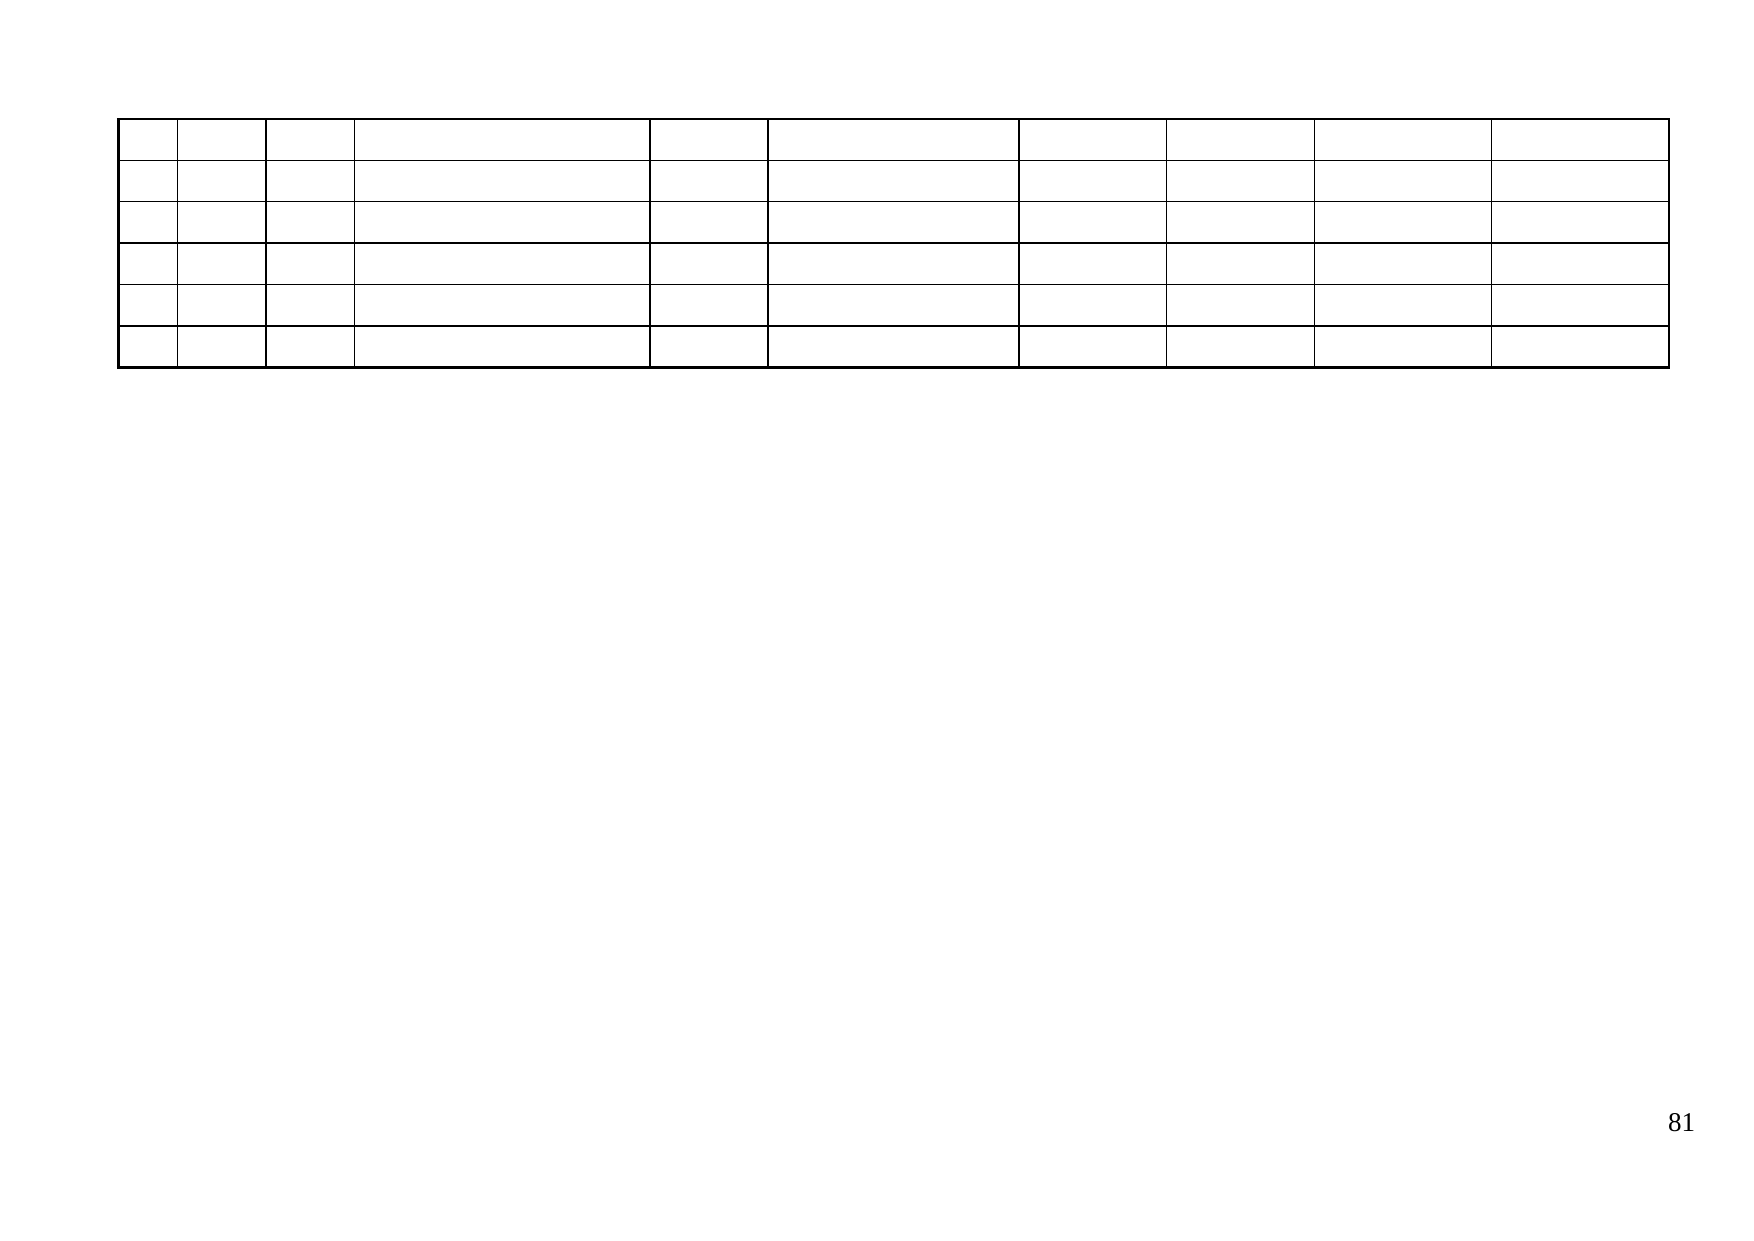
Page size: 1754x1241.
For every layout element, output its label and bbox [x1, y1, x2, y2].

table_cell [267, 161, 354, 201]
table_cell [178, 120, 265, 159]
table_cell [1492, 285, 1668, 325]
table_cell [1492, 327, 1668, 366]
table_cell [120, 285, 177, 325]
table_cell [651, 244, 767, 283]
table_cell [1167, 161, 1314, 201]
table_cell [355, 285, 649, 325]
table_cell [267, 244, 354, 283]
table_cell [1315, 120, 1491, 159]
table_cell [1492, 202, 1668, 242]
table_cell [651, 327, 767, 366]
table_cell [1020, 285, 1166, 325]
table_cell [355, 202, 649, 242]
table_cell [120, 202, 177, 242]
table_cell [178, 202, 265, 242]
table_cell [267, 285, 354, 325]
table_cell [1167, 120, 1314, 159]
table_cell [651, 285, 767, 325]
table_cell [1492, 244, 1668, 283]
table_cell [1315, 161, 1491, 201]
table_cell [769, 120, 1018, 159]
table_cell [1020, 244, 1166, 283]
table_cell [1315, 244, 1491, 283]
table_cell [1167, 285, 1314, 325]
table_cell [1020, 161, 1166, 201]
table_cell [178, 285, 265, 325]
table_cell [769, 202, 1018, 242]
table_cell [267, 327, 354, 366]
table_cell [178, 244, 265, 283]
table_cell [769, 327, 1018, 366]
table_cell [651, 161, 767, 201]
table_cell [355, 244, 649, 283]
table_cell [651, 202, 767, 242]
table_cell [1315, 285, 1491, 325]
table_cell [178, 327, 265, 366]
table_cell [769, 161, 1018, 201]
table_cell [1167, 327, 1314, 366]
table_cell [769, 285, 1018, 325]
table_cell [120, 120, 177, 159]
table_cell [1167, 244, 1314, 283]
table_cell [1492, 120, 1668, 159]
table_cell [355, 120, 649, 159]
table_cell [120, 244, 177, 283]
table_cell [355, 327, 649, 366]
table_cell [267, 120, 354, 159]
table_cell [1020, 327, 1166, 366]
table_cell [1020, 202, 1166, 242]
table_cell [120, 161, 177, 201]
table_cell [769, 244, 1018, 283]
table_cell [651, 120, 767, 159]
table_cell [178, 161, 265, 201]
table_cell [1492, 161, 1668, 201]
table_cell [1315, 202, 1491, 242]
table_cell [120, 327, 177, 366]
table_cell [1020, 120, 1166, 159]
table_cell [355, 161, 649, 201]
table_cell [267, 202, 354, 242]
table_cell [1315, 327, 1491, 366]
table_cell [1167, 202, 1314, 242]
